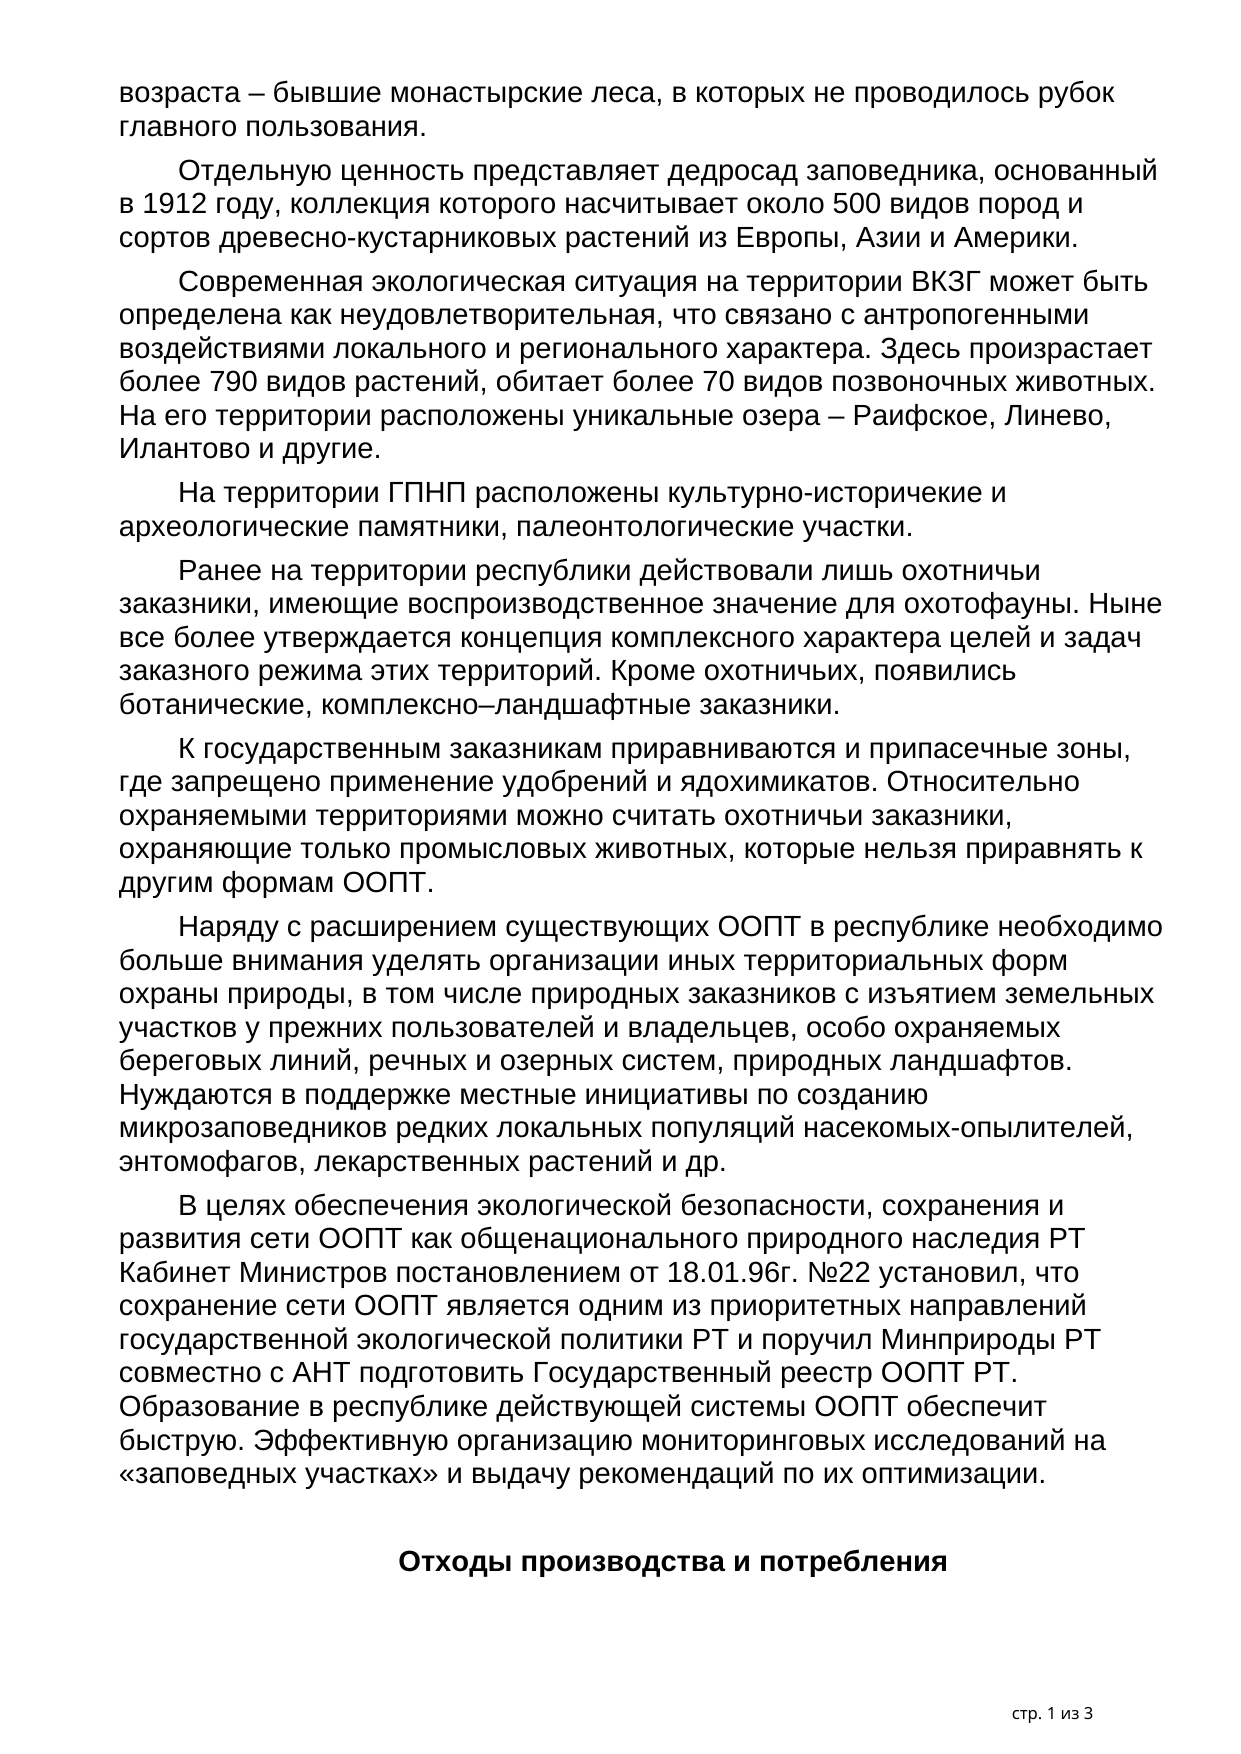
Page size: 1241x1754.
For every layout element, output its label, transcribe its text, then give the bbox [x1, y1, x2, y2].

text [119, 75, 1169, 142]
text В целях обеспечения экологической безопасности, сохранения и развития сети ООПТ как общенационального природного наследия РТ Кабинет Министров постановлением от 18.01.96г. №22 установил, что сохранение сети ООПТ является одним из приоритетных направлений государственной экологической политики РТ и поручил Минприроды РТ совместно с АНТ подготовить Государственный реестр ООПТ РТ. Образование в республике действующей системы ООПТ обеспечит быструю. Эффективную организацию мониторинговых исследований на «заповедных участках» и выдачу рекомендаций по их оптимизации. [119, 1188, 1169, 1489]
text Отходы производства и потребления [119, 1544, 1169, 1577]
text К государственным заказникам приравниваются и припасечные зоны, где запрещено применение удобрений и ядохимикатов. Относительно охраняемыми территориями можно считать охотничьи заказники, охраняющие только промысловых животных, которые нельзя приравнять к другим формам ООПТ. [119, 731, 1169, 898]
text Современная экологическая ситуация на территории ВКЗГ может быть определена как неудовлетворительная, что связано с антропогенными воздействиями локального и регионального характера. Здесь произрастает более 790 видов растений, обитает более 70 видов позвоночных животных. На его территории расположены уникальные озера – Раифское, Линево, Илантово и другие. [119, 263, 1169, 465]
text Отдельную ценность представляет дедросад заповедника, основанный в 1912 году, коллекция которого насчитывает около 500 видов пород и сортов древесно-кустарниковых растений из Европы, Азии и Америки. [119, 152, 1169, 253]
text На территории ГПНП расположены культурно-историчекие и археологические памятники, палеонтологические участки. [119, 475, 1169, 542]
text Наряду с расширением существующих ООПТ в республике необходимо больше внимания уделять организации иных территориальных форм охраны природы, в том числе природных заказников с изъятием земельных участков у прежних пользователей и владельцев, особо охраняемых береговых линий, речных и озерных систем, природных ландшафтов. Нуждаются в поддержке местные инициативы по созданию микрозаповедников редких локальных популяций насекомых-опылителей, энтомофагов, лекарственных растений и др. [119, 909, 1169, 1177]
text Ранее на территории республики действовали лишь охотничьи заказники, имеющие воспроизводственное значение для охотофауны. Ныне все более утверждается концепция комплексного характера целей и задач заказного режима этих территорий. Кроме охотничьих, появились ботанические, комплексно–ландшафтные заказники. [119, 553, 1169, 720]
